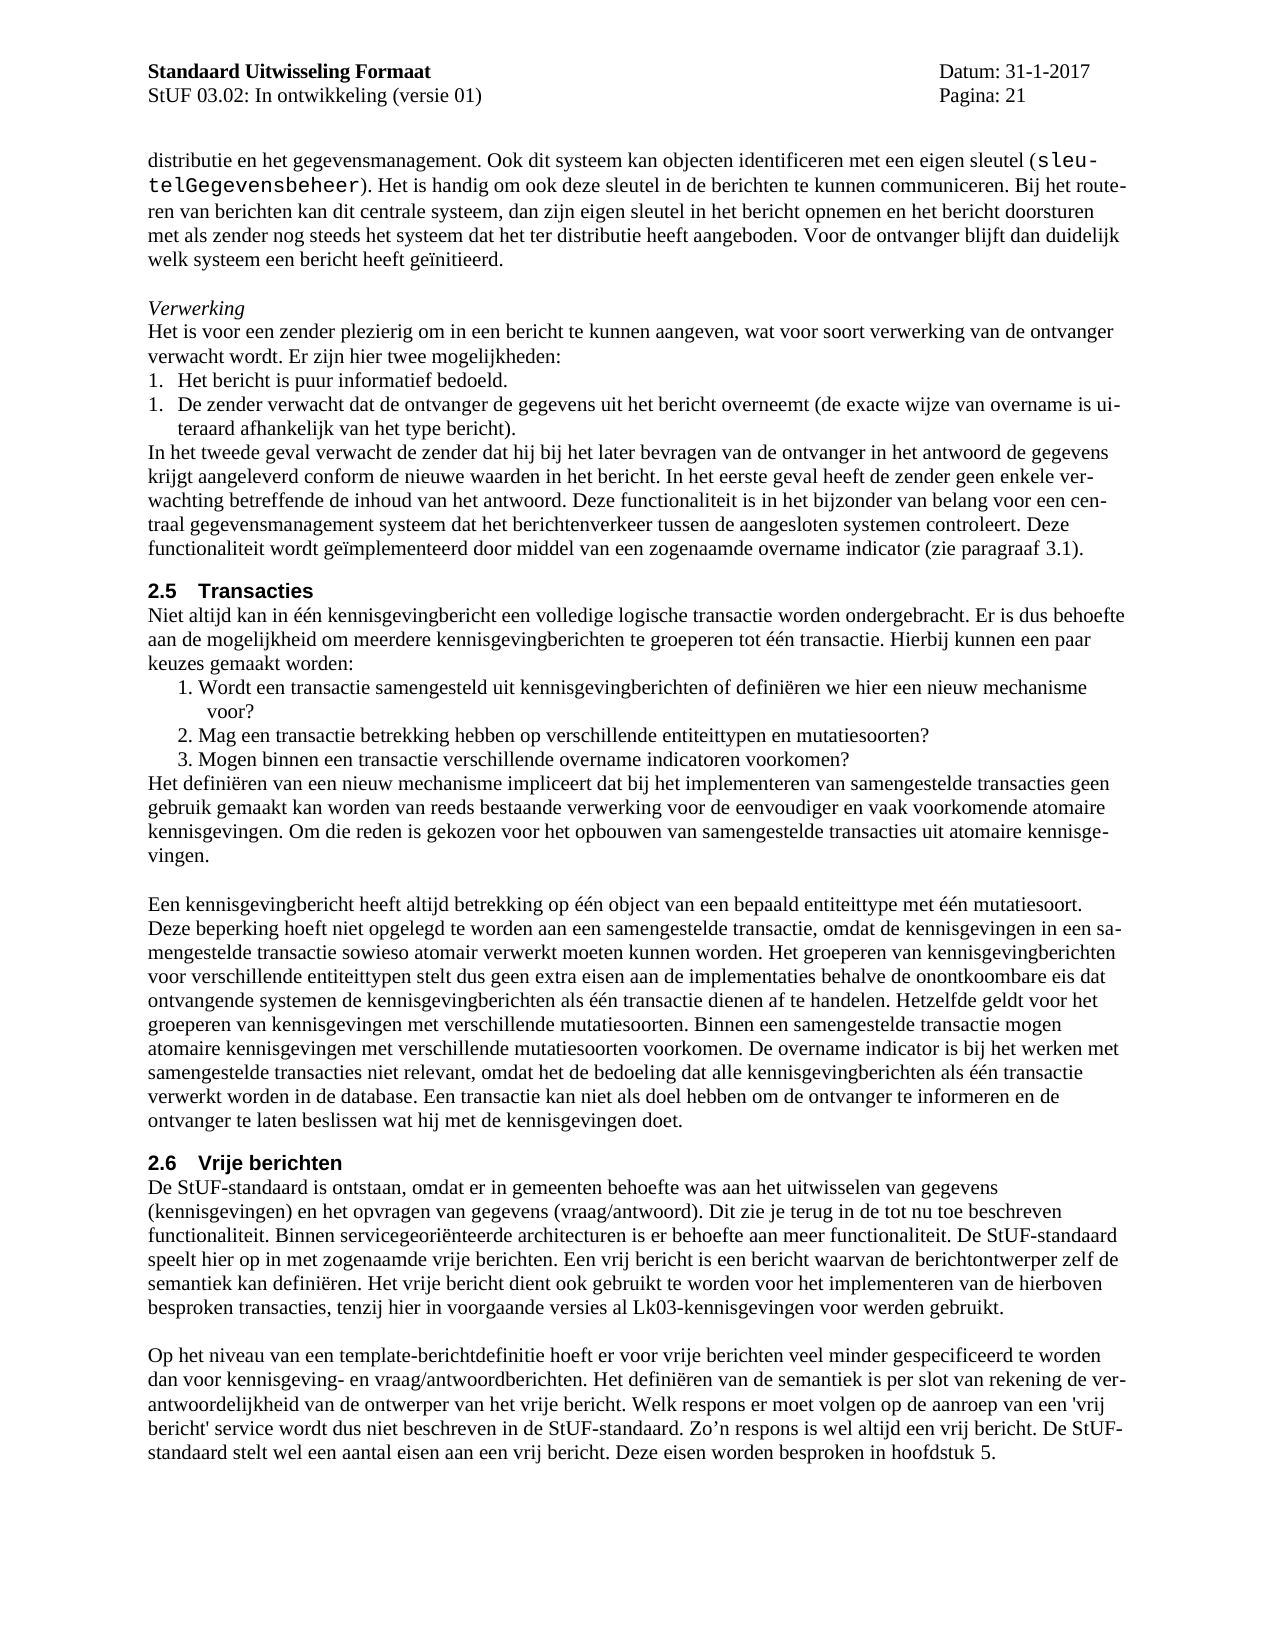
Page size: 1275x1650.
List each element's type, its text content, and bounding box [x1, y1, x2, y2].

text Verwerking [148, 295, 1127, 319]
text Het definiëren van een nieuw mechanisme impliceert dat bij het implementeren van samengestelde transacties geen gebruik gemaakt kan worden van reeds bestaande verwerking voor de eenvoudiger en vaak voorkomende atomaire kennisgevingen. Om die reden is gekozen voor het opbouwen van samengestelde transacties uit atomaire kennisgevingen. [148, 771, 1127, 867]
text In het tweede geval verwacht de zender dat hij bij het later bevragen van de ontvanger in het antwoord de gegevens krijgt aangeleverd conform de nieuwe waarden in het bericht. In het eerste geval heeft de zender geen enkele verwachting betreffende de inhoud van het antwoord. Deze functionaliteit is in het bijzonder van belang voor een centraal gegevensmanagement systeem dat het berichtenverkeer tussen de aangesloten systemen controleert. Deze functionaliteit wordt geïmplementeerd door middel van een zogenaamde overname indicator (zie paragraaf 5.1). [148, 440, 1127, 560]
list Mag een transactie betrekking hebben op verschillende entiteittypen en mutatiesoorten? [177, 723, 1127, 747]
text Op het niveau van een template-berichtdefinitie hoeft er voor vrije berichten veel minder gespecificeerd te worden dan voor kennisgeving- en vraag/antwoordberichten. Het definiëren van de semantiek is per slot van rekening de verantwoordelijkheid van de ontwerper van het vrije bericht. Welk respons er moet volgen op de aanroep van een 'vrij bericht' service wordt dus niet beschreven in de StUF-standaard. Zo’n respons is wel altijd een vrij bericht. De StUF-standaard stelt wel een aantal eisen aan een vrij bericht. Deze eisen worden besproken in hoofdstuk 7. [148, 1343, 1127, 1464]
text Het is voor een zender plezierig om in een bericht te kunnen aangeven, wat voor soort verwerking van de ontvanger verwacht wordt. Er zijn hier twee mogelijkheden: [148, 319, 1127, 368]
text Niet altijd kan in één kennisgevingbericht een volledige logische transactie worden ondergebracht. Er is dus behoefte aan de mogelijkheid om meerdere kennisgevingberichten te groeperen tot één transactie. Hierbij kunnen een paar keuzes gemaakt worden: [148, 603, 1127, 675]
list De zender verwacht dat de ontvanger de gegevens uit het bericht overneemt (de exacte wijze van overname is uiteraard afhankelijk van het type bericht). [148, 392, 1127, 440]
list Wordt een transactie samengesteld uit kennisgevingberichten of definiëren we hier een nieuw mechanisme voor? [177, 675, 1127, 723]
list Mogen binnen een transactie verschillende overname indicatoren voorkomen? [177, 747, 1127, 771]
list Het bericht is puur informatief bedoeld. [148, 368, 1127, 392]
text De StUF-standaard is ontstaan, omdat er in gemeenten behoefte was aan het uitwisselen van gegevens (kennisgevingen) en het opvragen van gegevens (vraag/antwoord). Dit zie je terug in de tot nu toe beschreven functionaliteit. Binnen servicegeoriënteerde architecturen is er behoefte aan meer functionaliteit. De StUF-standaard speelt hier op in met zogenaamde vrije berichten. Een vrij bericht is een bericht waarvan de berichtontwerper zelf de semantiek kan definiëren. Het vrije bericht dient ook gebruikt te worden voor het implementeren van de hierboven besproken transacties, tenzij hier in voorgaande versies al Lk03-kennisgevingen voor werden gebruikt. [148, 1175, 1127, 1319]
subtitle Transacties [148, 579, 1127, 603]
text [148, 148, 1127, 271]
text Een kennisgevingbericht heeft altijd betrekking op één object van een bepaald entiteittype met één mutatiesoort. Deze beperking hoeft niet opgelegd te worden aan een samengestelde transactie, omdat de kennisgevingen in een samengestelde transactie sowieso atomair verwerkt moeten kunnen worden. Het groeperen van kennisgevingberichten voor verschillende entiteittypen stelt dus geen extra eisen aan de implementaties behalve de onontkoombare eis dat ontvangende systemen de kennisgevingberichten als één transactie dienen af te handelen. Hetzelfde geldt voor het groeperen van kennisgevingen met verschillende mutatiesoorten. Binnen een samengestelde transactie mogen atomaire kennisgevingen met verschillende mutatiesoorten voorkomen. De overname indicator is bij het werken met samengestelde transacties niet relevant, omdat het de bedoeling dat alle kennisgevingberichten als één transactie verwerkt worden in de database. Een transactie kan niet als doel hebben om de ontvanger te informeren en de ontvanger te laten beslissen wat hij met de kennisgevingen doet. [148, 892, 1127, 1132]
subtitle Vrije berichten [148, 1151, 1127, 1175]
